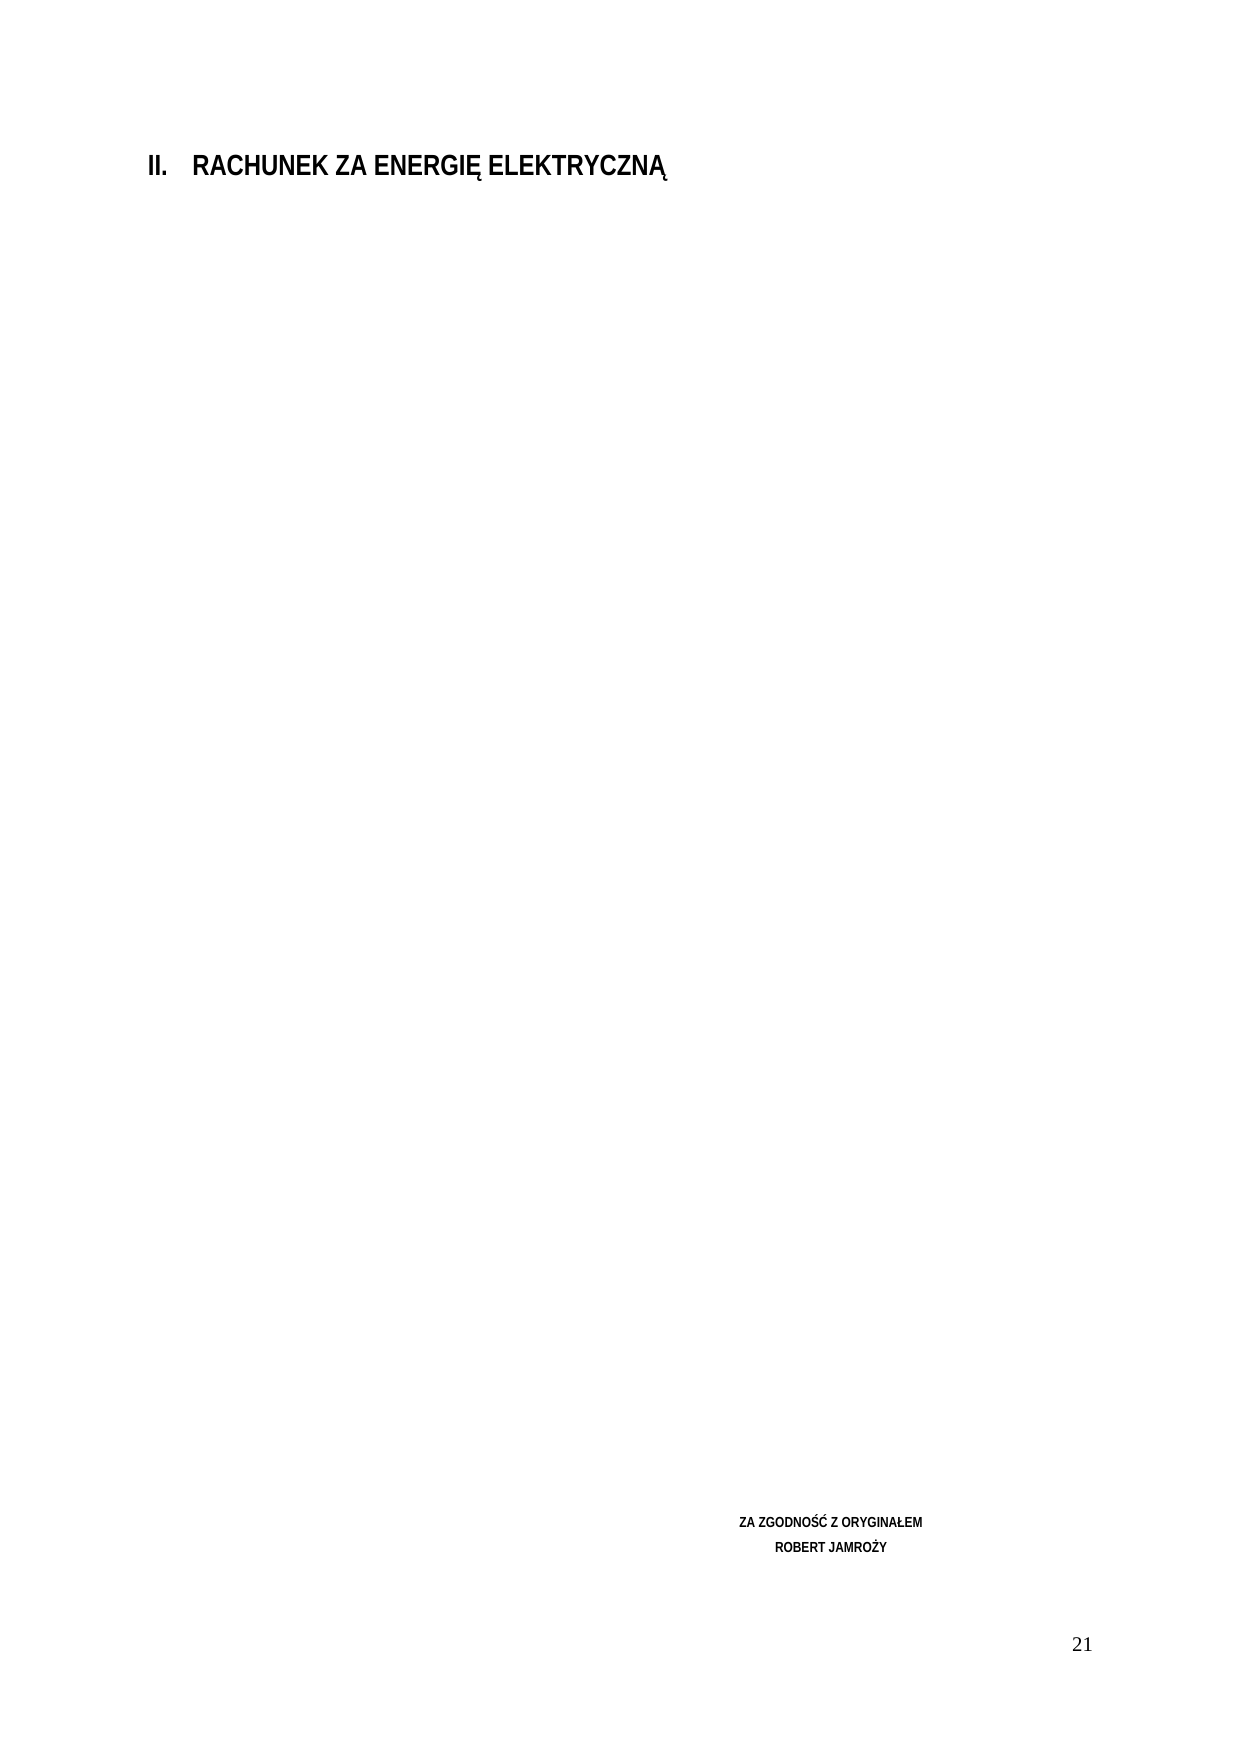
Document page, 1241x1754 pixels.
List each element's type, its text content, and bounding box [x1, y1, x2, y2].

subtitle RACHUNEK ZA ENERGIĘ ELEKTRYCZNĄ [148, 148, 1093, 181]
